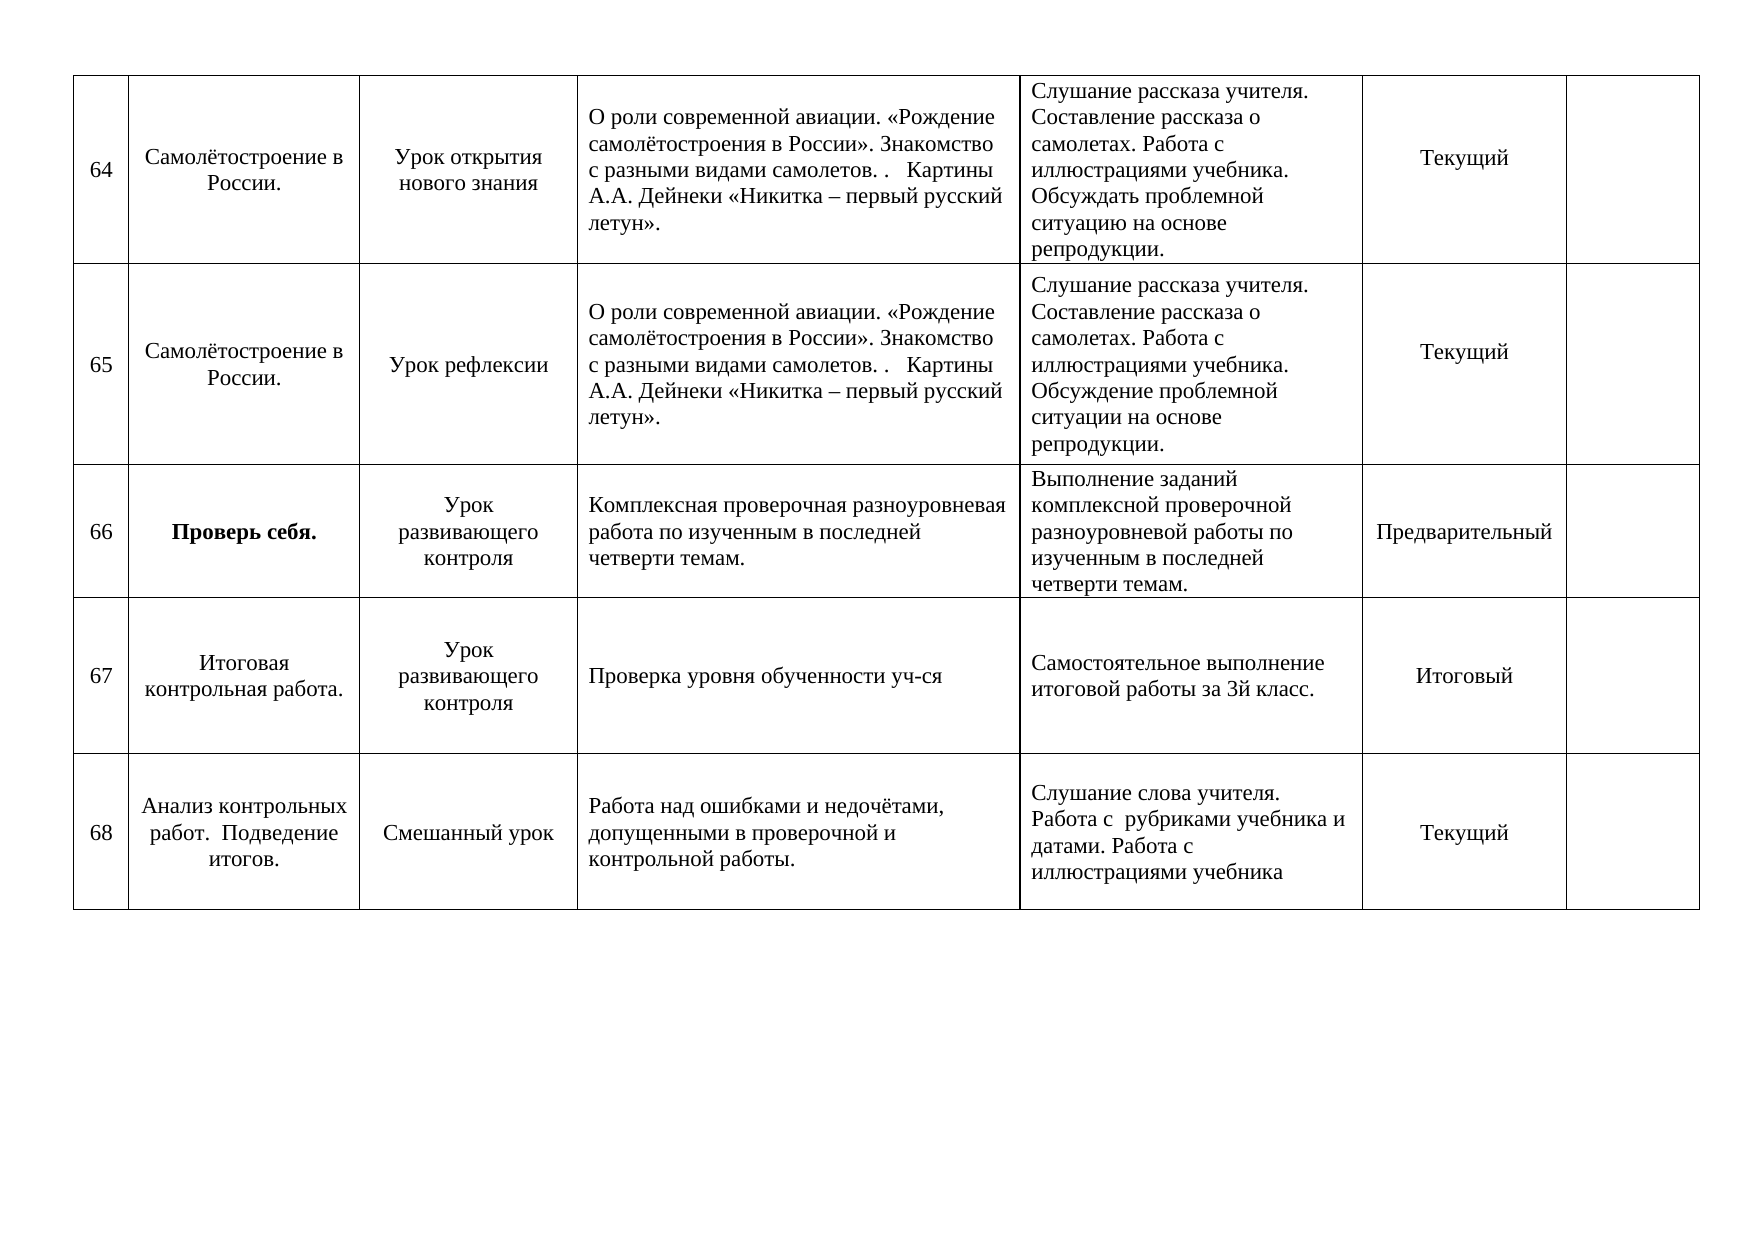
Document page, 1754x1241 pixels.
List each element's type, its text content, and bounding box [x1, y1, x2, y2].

table_cell Слушание слова учителя. Работа с рубриками учебника и датами. Работа с иллюстрациями учебника [1021, 754, 1362, 909]
table_cell Смешанный урок [360, 754, 577, 909]
table_cell Самостоятельное выполнение итоговой работы за 3й класс. [1021, 598, 1362, 753]
table_cell Текущий [1363, 754, 1566, 909]
table_cell 67 [74, 598, 128, 753]
table_cell 65 [74, 264, 128, 464]
table_cell Итоговая контрольная работа. [129, 598, 359, 753]
table_cell 64 [74, 76, 128, 262]
table_cell [1567, 754, 1699, 909]
table_cell Работа над ошибками и недочётами, допущенными в проверочной и контрольной работы. [578, 754, 1019, 909]
table_cell Слушание рассказа учителя. Составление рассказа о самолетах. Работа с иллюстрациями учебника. Обсуждение проблемной ситуации на основе репродукции. [1021, 264, 1362, 464]
table_cell [1567, 76, 1699, 262]
table_cell Выполнение заданий комплексной проверочной разноуровневой работы по изученным в последней четверти темам. [1021, 465, 1362, 597]
table_cell Урок рефлексии [360, 264, 577, 464]
table_cell 68 [74, 754, 128, 909]
table_cell Урок развивающего контроля [360, 465, 577, 597]
table_cell 66 [74, 465, 128, 597]
table_cell О роли современной авиации. «Рождение самолётостроения в России». Знакомство с разными видами самолетов. . Картины А.А. Дейнеки «Никитка – первый русский летун». [578, 264, 1019, 464]
table_cell Проверка уровня обученности уч-ся [578, 598, 1019, 753]
table_cell Комплексная проверочная разноуровневая работа по изученным в последней четверти темам. [578, 465, 1019, 597]
table_cell [1567, 465, 1699, 597]
table_cell Урок развивающего контроля [360, 598, 577, 753]
table_cell Текущий [1363, 76, 1566, 262]
table_cell Проверь себя. [129, 465, 359, 597]
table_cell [360, 76, 577, 262]
table_cell Самолётостроение в России. [129, 264, 359, 464]
table_cell Итоговый [1363, 598, 1566, 753]
table_cell О роли современной авиации. «Рождение самолётостроения в России». Знакомство с разными видами самолетов. . Картины А.А. Дейнеки «Никитка – первый русский летун». [578, 76, 1019, 262]
table_cell Самолётостроение в России. [129, 76, 359, 262]
table_cell Слушание рассказа учителя. Составление рассказа о самолетах. Работа с иллюстрациями учебника. Обсуждать проблемной ситуацию на основе репродукции. [1021, 76, 1362, 262]
table_cell [1567, 264, 1699, 464]
table_cell [1567, 598, 1699, 753]
table_cell Текущий [1363, 264, 1566, 464]
table_cell Анализ контрольных работ. Подведение итогов. [129, 754, 359, 909]
table_cell Предварительный [1363, 465, 1566, 597]
